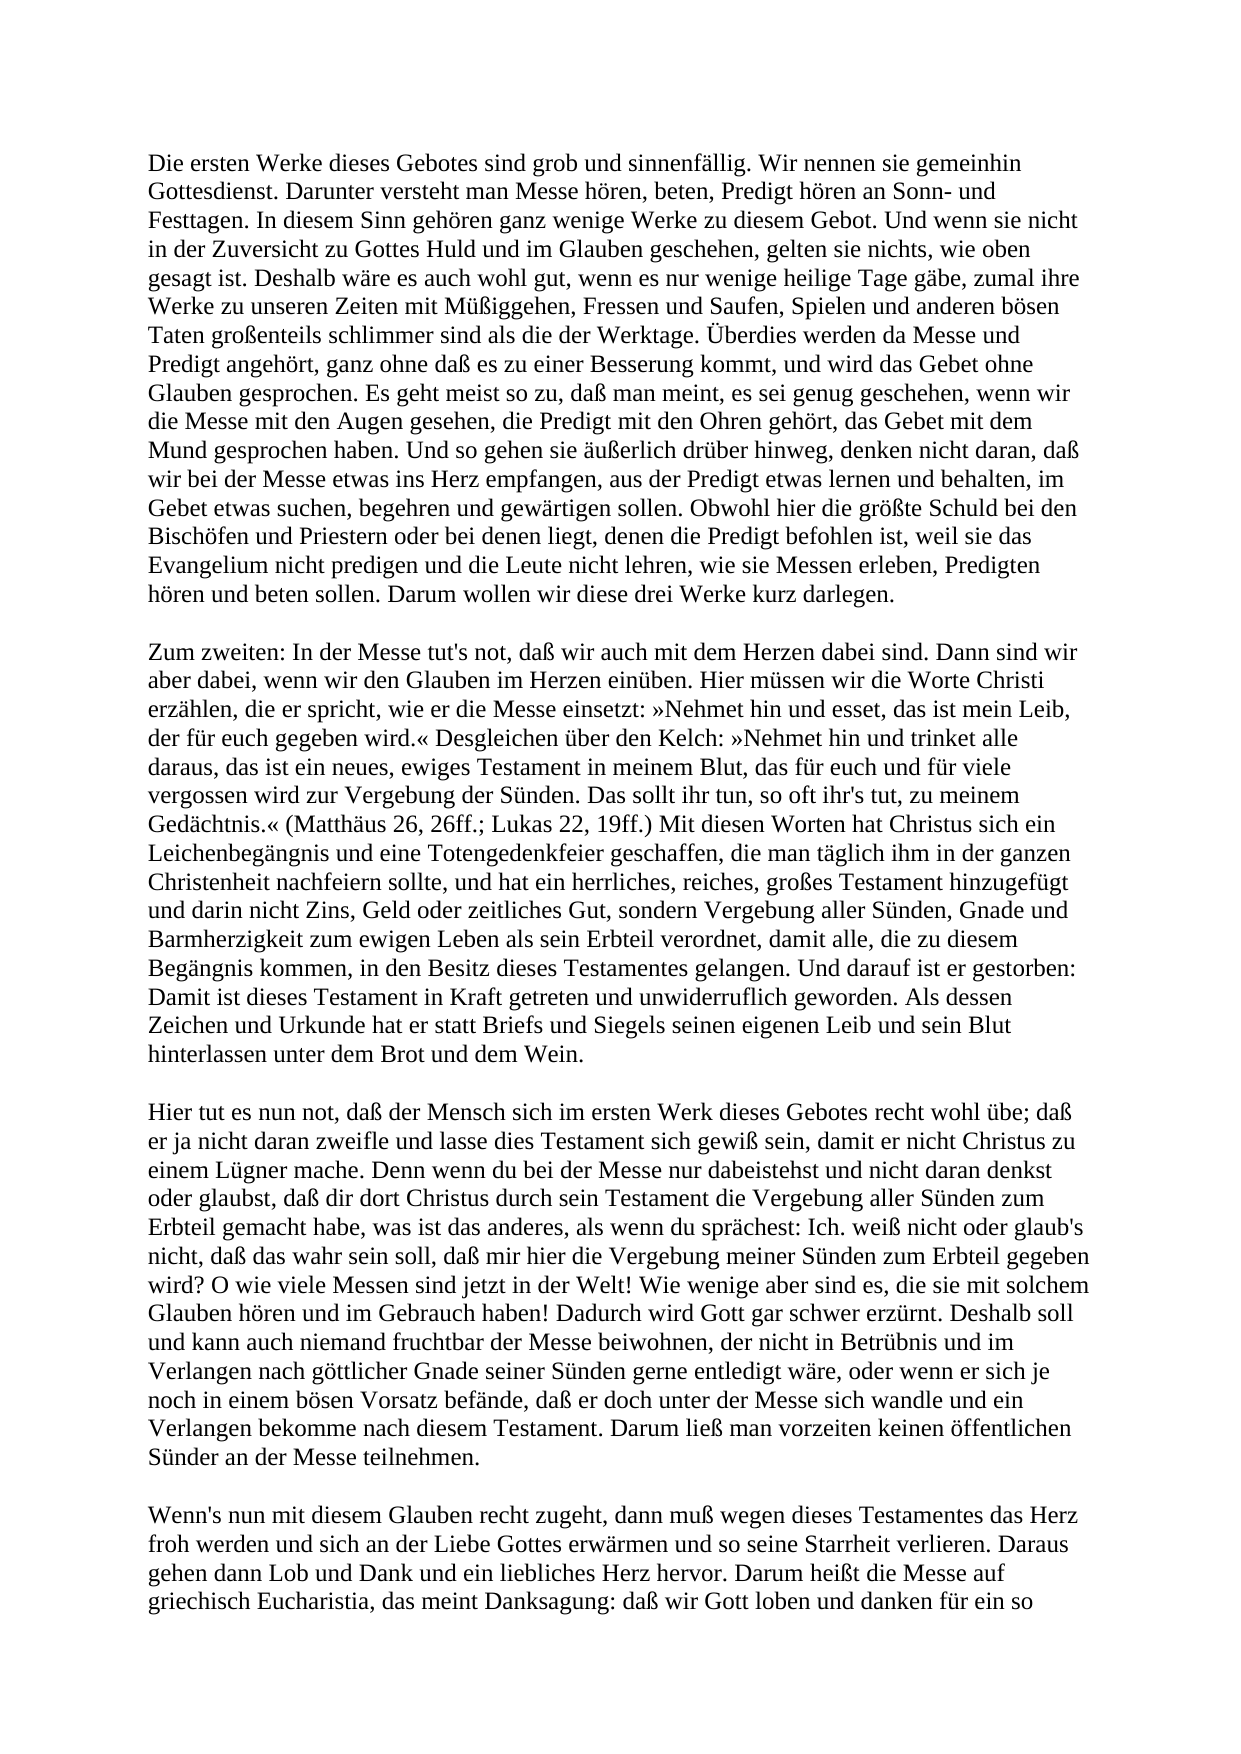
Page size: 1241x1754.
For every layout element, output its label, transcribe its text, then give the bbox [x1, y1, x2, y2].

text Zum zweiten: In der Messe tut's not, daß wir auch mit dem Herzen dabei sind. Dann sind wir aber dabei, wenn wir den Glauben im Herzen einüben. Hier müssen wir die Worte Christi erzählen, die er spricht, wie er die Messe einsetzt: »Nehmet hin und esset, das ist mein Leib, der für euch gegeben wird.« Desgleichen über den Kelch: »Nehmet hin und trinket alle daraus, das ist ein neues, ewiges Testament in meinem Blut, das für euch und für viele vergossen wird zur Vergebung der Sünden. Das sollt ihr tun, so oft ihr's tut, zu meinem Gedächtnis.« (Matthäus 26, 26ff.; Lukas 22, 19ff.) Mit diesen Worten hat Christus sich ein Leichenbegängnis und eine Totengedenkfeier geschaffen, die man täglich ihm in der ganzen Christenheit nachfeiern sollte, und hat ein herrliches, reiches, großes Testament hinzugefügt und darin nicht Zins, Geld oder zeitliches Gut, sondern Vergebung aller Sünden, Gnade und Barmherzigkeit zum ewigen Leben als sein Erbteil verordnet, damit alle, die zu diesem Begängnis kommen, in den Besitz dieses Testamentes gelangen. Und darauf ist er gestorben: Damit ist dieses Testament in Kraft getreten und unwiderruflich geworden. Als dessen Zeichen und Urkunde hat er statt Briefs und Siegels seinen eigenen Leib und sein Blut hinterlassen unter dem Brot und dem Wein. [148, 637, 1093, 1068]
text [148, 1500, 1093, 1615]
text Die ersten Werke dieses Gebotes sind grob und sinnenfällig. Wir nennen sie gemeinhin Gottesdienst. Darunter versteht man Messe hören, beten, Predigt hören an Sonn- und Festtagen. In diesem Sinn gehören ganz wenige Werke zu diesem Gebot. Und wenn sie nicht in der Zuversicht zu Gottes Huld und im Glauben geschehen, gelten sie nichts, wie oben gesagt ist. Deshalb wäre es auch wohl gut, wenn es nur wenige heilige Tage gäbe, zumal ihre Werke zu unseren Zeiten mit Müßiggehen, Fressen und Saufen, Spielen und anderen bösen Taten großenteils schlimmer sind als die der Werktage. Überdies werden da Messe und Predigt angehört, ganz ohne daß es zu einer Besserung kommt, und wird das Gebet ohne Glauben gesprochen. Es geht meist so zu, daß man meint, es sei genug geschehen, wenn wir die Messe mit den Augen gesehen, die Predigt mit den Ohren gehört, das Gebet mit dem Mund gesprochen haben. Und so gehen sie äußerlich drüber hinweg, denken nicht daran, daß wir bei der Messe etwas ins Herz empfangen, aus der Predigt etwas lernen und behalten, im Gebet etwas suchen, begehren und gewärtigen sollen. Obwohl hier die größte Schuld bei den Bischöfen und Priestern oder bei denen liegt, denen die Predigt befohlen ist, weil sie das Evangelium nicht predigen und die Leute nicht lehren, wie sie Messen erleben, Predigten hören und beten sollen. Darum wollen wir diese drei Werke kurz darlegen. [148, 148, 1093, 608]
text Hier tut es nun not, daß der Mensch sich im ersten Werk dieses Gebotes recht wohl übe; daß er ja nicht daran zweifle und lasse dies Testament sich gewiß sein, damit er nicht Christus zu einem Lügner mache. Denn wenn du bei der Messe nur dabeistehst und nicht daran denkst oder glaubst, daß dir dort Christus durch sein Testament die Vergebung aller Sünden zum Erbteil gemacht habe, was ist das anderes, als wenn du sprächest: Ich. weiß nicht oder glaub's nicht, daß das wahr sein soll, daß mir hier die Vergebung meiner Sünden zum Erbteil gegeben wird? O wie viele Messen sind jetzt in der Welt! Wie wenige aber sind es, die sie mit solchem Glauben hören und im Gebrauch haben! Dadurch wird Gott gar schwer erzürnt. Deshalb soll und kann auch niemand fruchtbar der Messe beiwohnen, der nicht in Betrübnis und im Verlangen nach göttlicher Gnade seiner Sünden gerne entledigt wäre, oder wenn er sich je noch in einem bösen Vorsatz befände, daß er doch unter der Messe sich wandle und ein Verlangen bekomme nach diesem Testament. Darum ließ man vorzeiten keinen öffentlichen Sünder an der Messe teilnehmen. [148, 1097, 1093, 1471]
